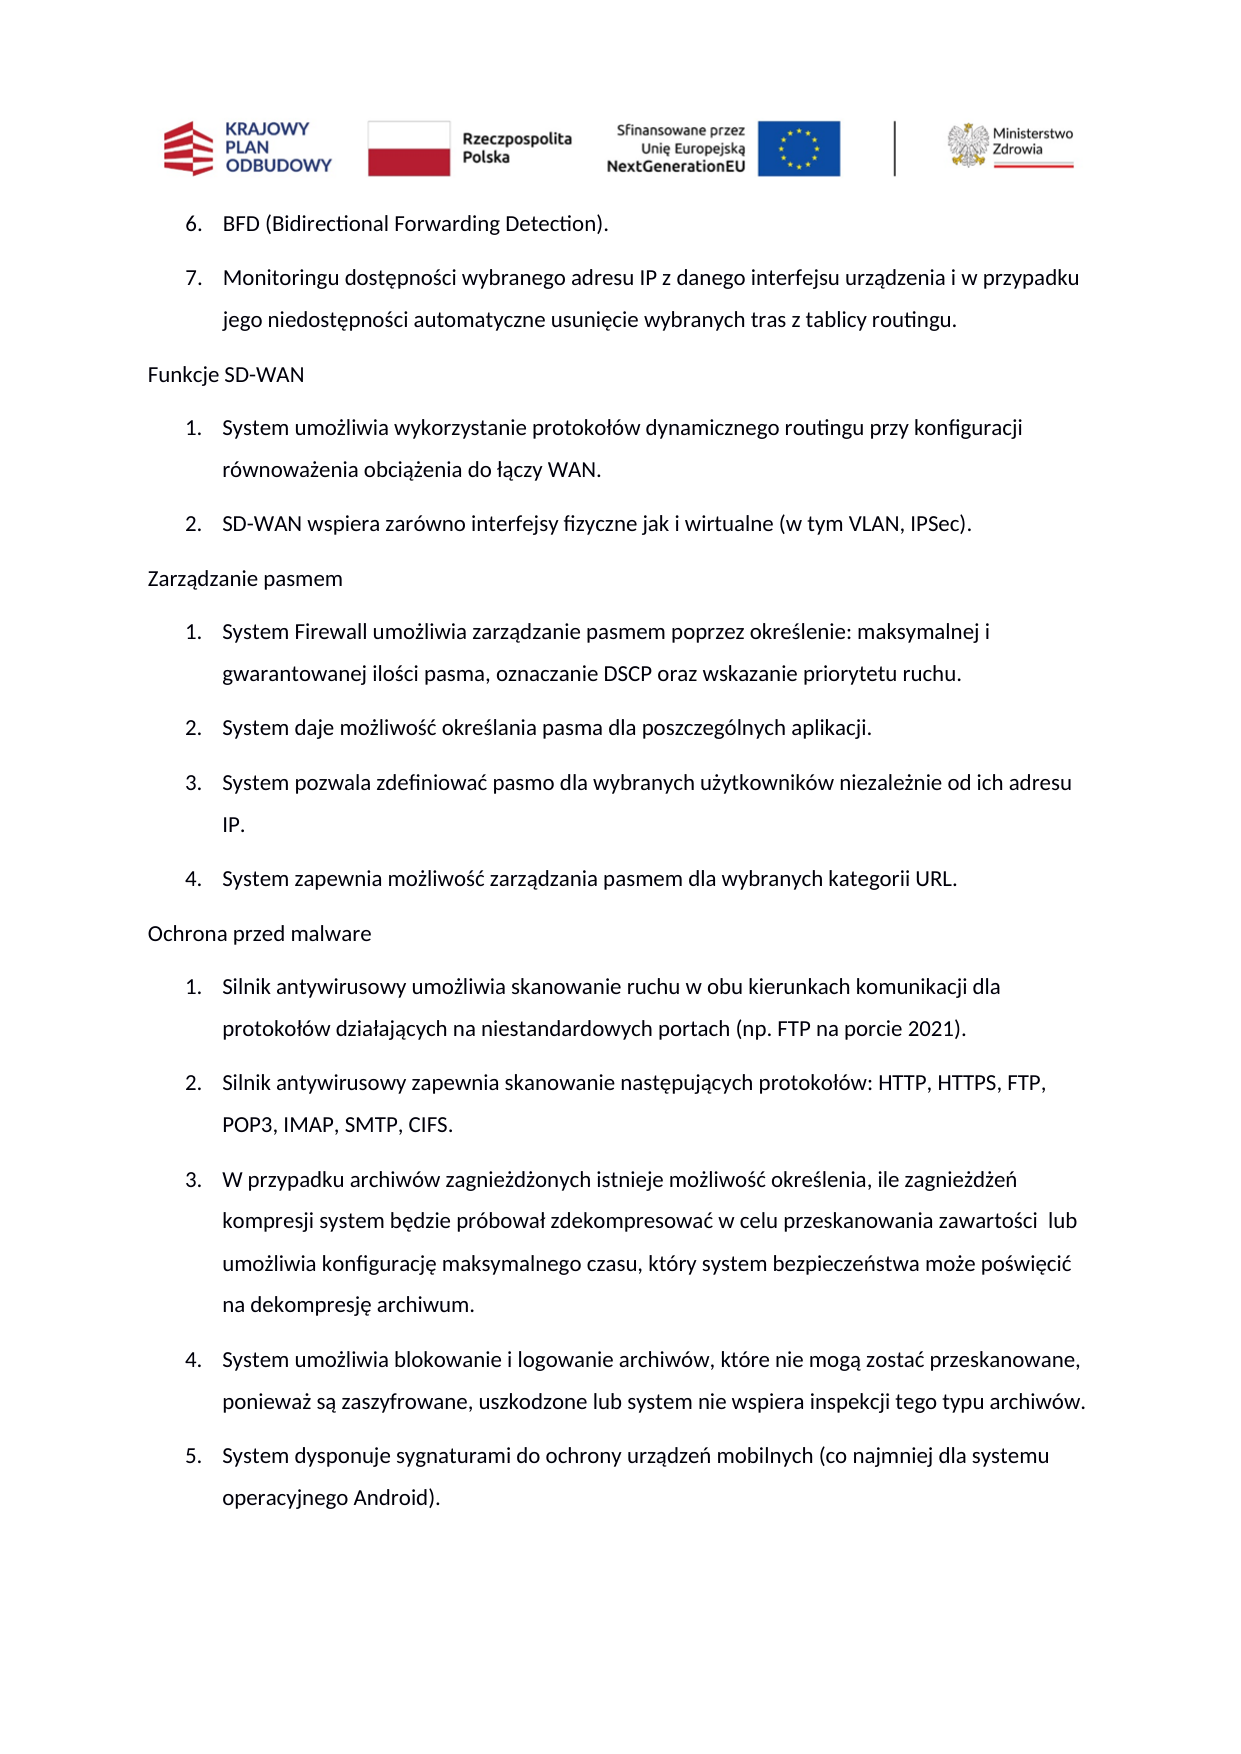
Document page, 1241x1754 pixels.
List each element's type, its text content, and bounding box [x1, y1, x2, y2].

picture [147, 98, 1093, 193]
list SD-WAN wspiera zarówno interfejsy fizyczne jak i wirtualne (w tym VLAN, IPSec). [185, 509, 1093, 537]
list System umożliwia wykorzystanie protokołów dynamicznego routingu przy konfiguracji równoważenia obciążenia do łączy WAN. [185, 413, 1093, 483]
list System daje możliwość określania pasma dla poszczególnych aplikacji. [185, 713, 1093, 741]
list Silnik antywirusowy umożliwia skanowanie ruchu w obu kierunkach komunikacji dla protokołów działających na niestandardowych portach (np. FTP na porcie 2021). [185, 972, 1093, 1042]
list Monitoringu dostępności wybranego adresu IP z danego interfejsu urządzenia i w przypadku jego niedostępności automatyczne usunięcie wybranych tras z tablicy routingu. [185, 263, 1093, 333]
list System dysponuje sygnaturami do ochrony urządzeń mobilnych (co najmniej dla systemu operacyjnego Android). [185, 1442, 1093, 1512]
text Ochrona przed malware [148, 919, 1093, 947]
list System zapewnia możliwość zarządzania pasmem dla wybranych kategorii URL. [185, 864, 1093, 892]
list System Firewall umożliwia zarządzanie pasmem poprzez określenie: maksymalnej i gwarantowanej ilości pasma, oznaczanie DSCP oraz wskazanie priorytetu ruchu. [185, 617, 1093, 687]
list Silnik antywirusowy zapewnia skanowanie następujących protokołów: HTTP, HTTPS, FTP, POP3, IMAP, SMTP, CIFS. [185, 1068, 1093, 1138]
list System umożliwia blokowanie i logowanie archiwów, które nie mogą zostać przeskanowane, ponieważ są zaszyfrowane, uszkodzone lub system nie wspiera inspekcji tego typu archiwów. [185, 1345, 1093, 1415]
list W przypadku archiwów zagnieżdżonych istnieje możliwość określenia, ile zagnieżdżeń kompresji system będzie próbował zdekompresować w celu przeskanowania zawartości lub umożliwia konfigurację maksymalnego czasu, który system bezpieczeństwa może poświęcić na dekompresję archiwum. [185, 1165, 1093, 1319]
list BFD (Bidirectional Forwarding Detection). [185, 209, 1093, 237]
text Funkcje SD-WAN [148, 360, 1093, 388]
list System pozwala zdefiniować pasmo dla wybranych użytkowników niezależnie od ich adresu IP. [185, 768, 1093, 838]
text Zarządzanie pasmem [148, 564, 1093, 592]
